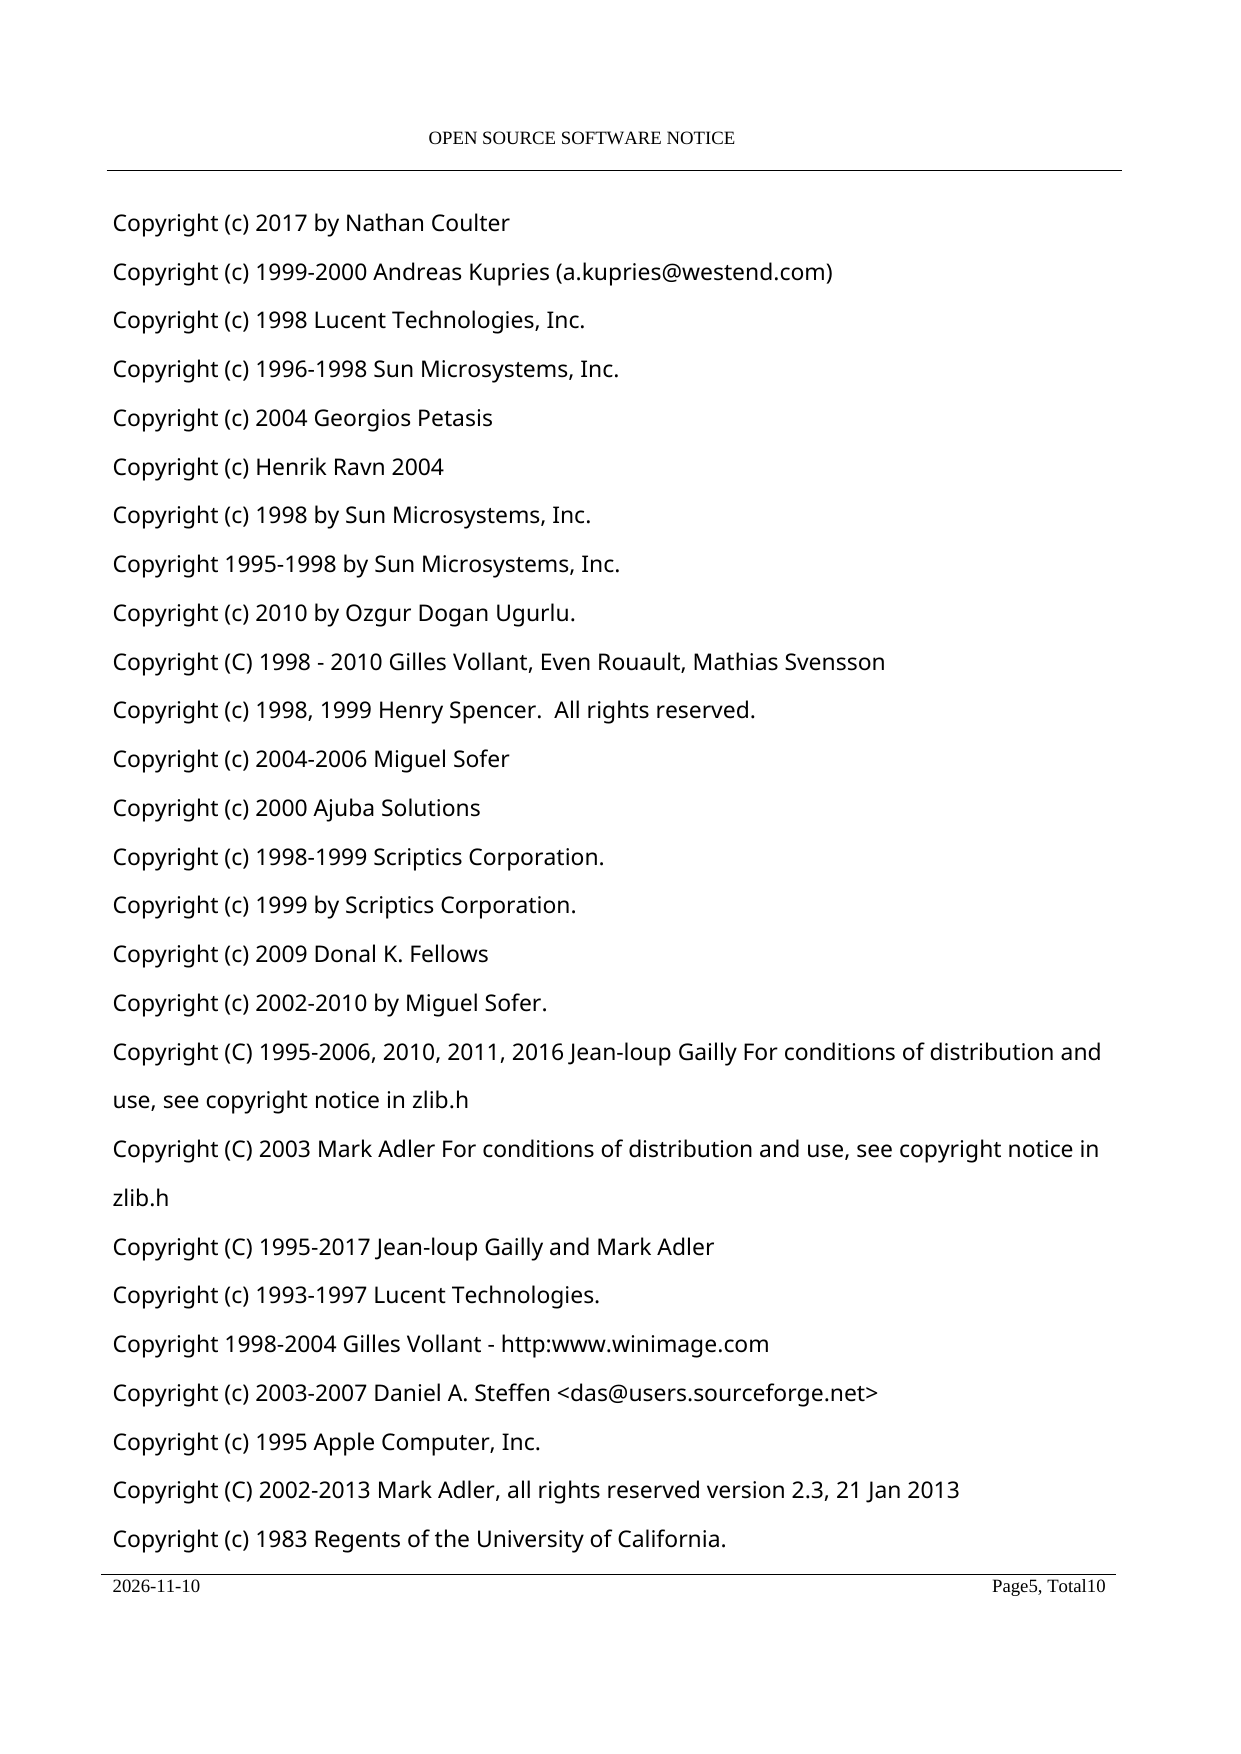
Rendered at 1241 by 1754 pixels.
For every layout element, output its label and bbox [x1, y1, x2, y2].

text [112, 206, 1128, 1555]
